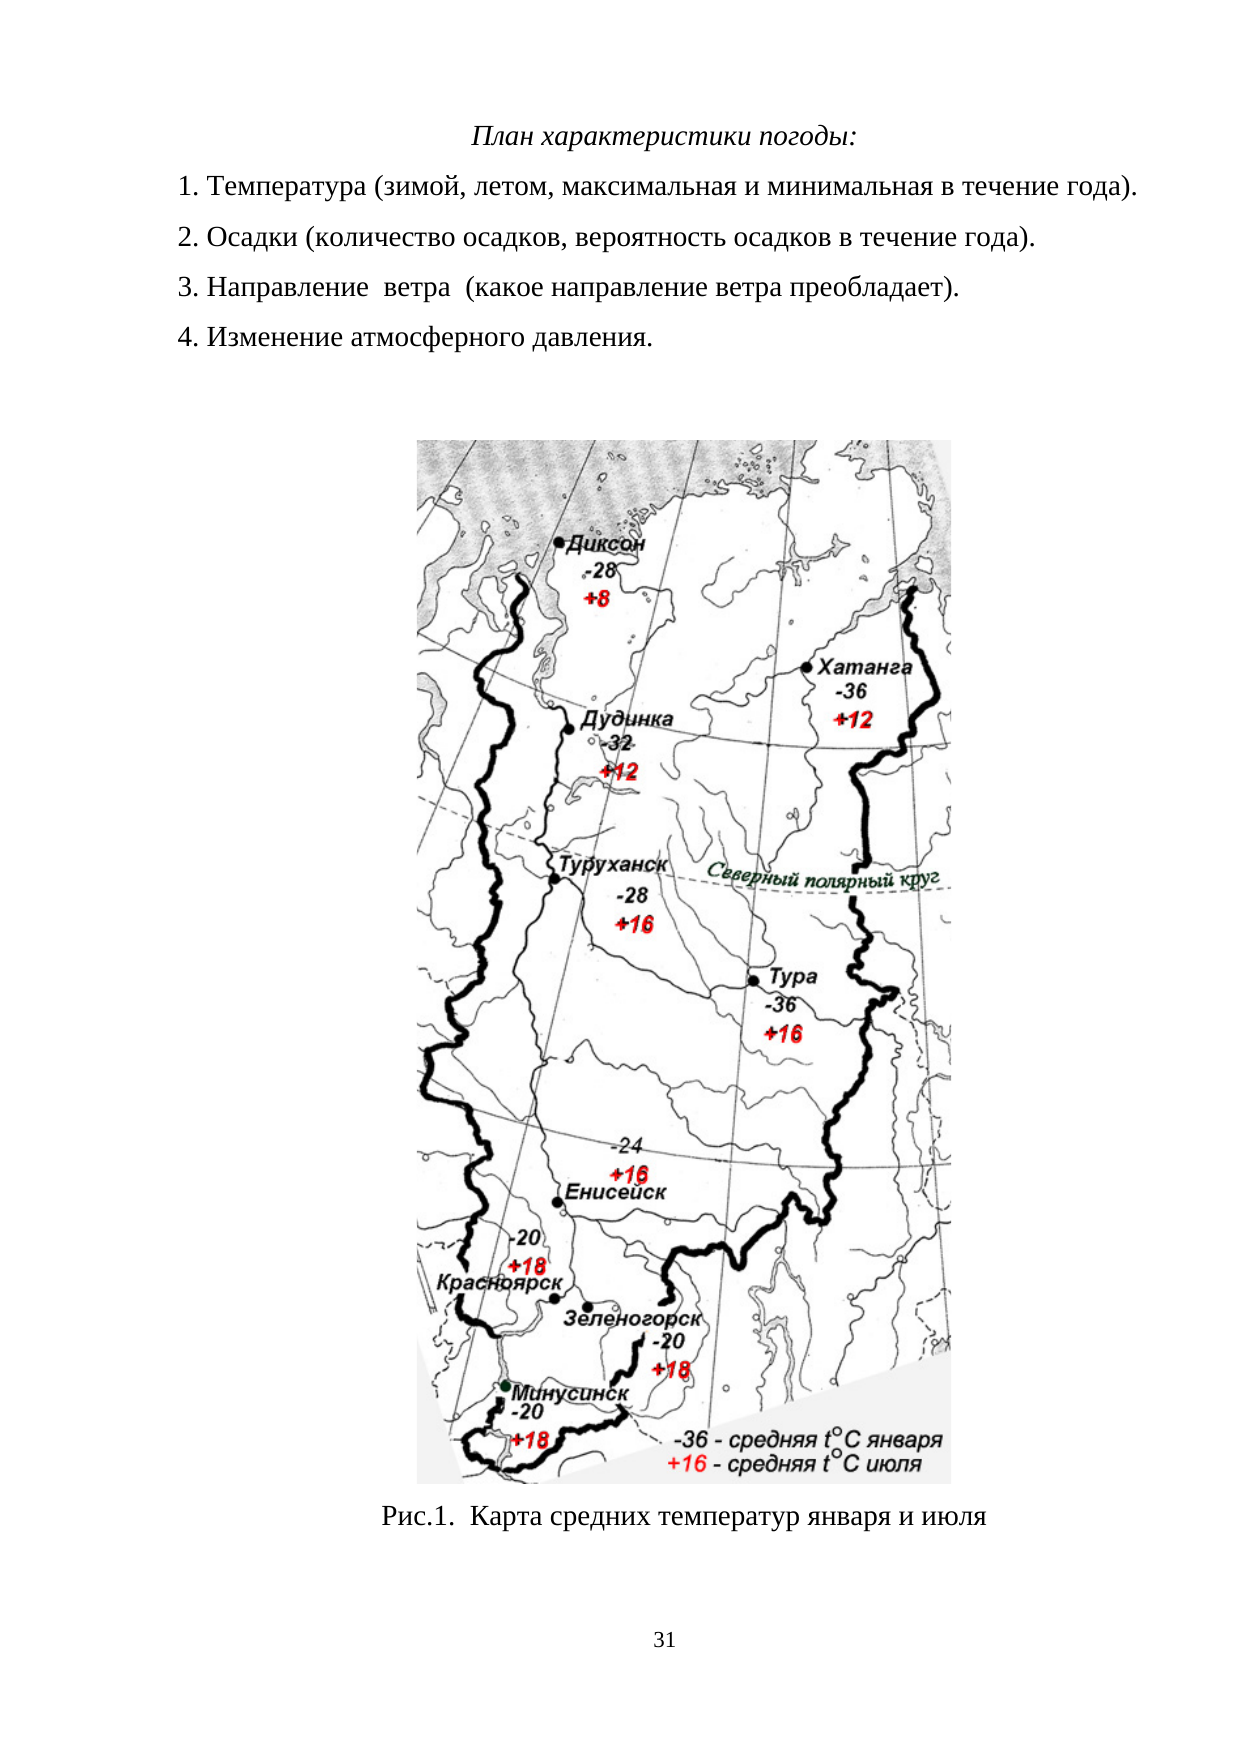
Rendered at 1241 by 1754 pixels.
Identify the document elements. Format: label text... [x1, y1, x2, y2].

text 1. Температура (зимой, летом, максимальная и минимальная в течение года). [177, 168, 1152, 202]
text 3. Направление ветра (какое направление ветра преобладает). [177, 269, 1152, 303]
text 2. Осадки (количество осадков, вероятность осадков в течение года). [177, 219, 1152, 252]
text 4. Изменение атмосферного давления. [177, 319, 1152, 353]
text Рис.1. Карта средних температур января и июля [193, 1498, 1136, 1531]
picture [416, 440, 952, 1484]
text План характеристики погоды: [177, 118, 1152, 152]
